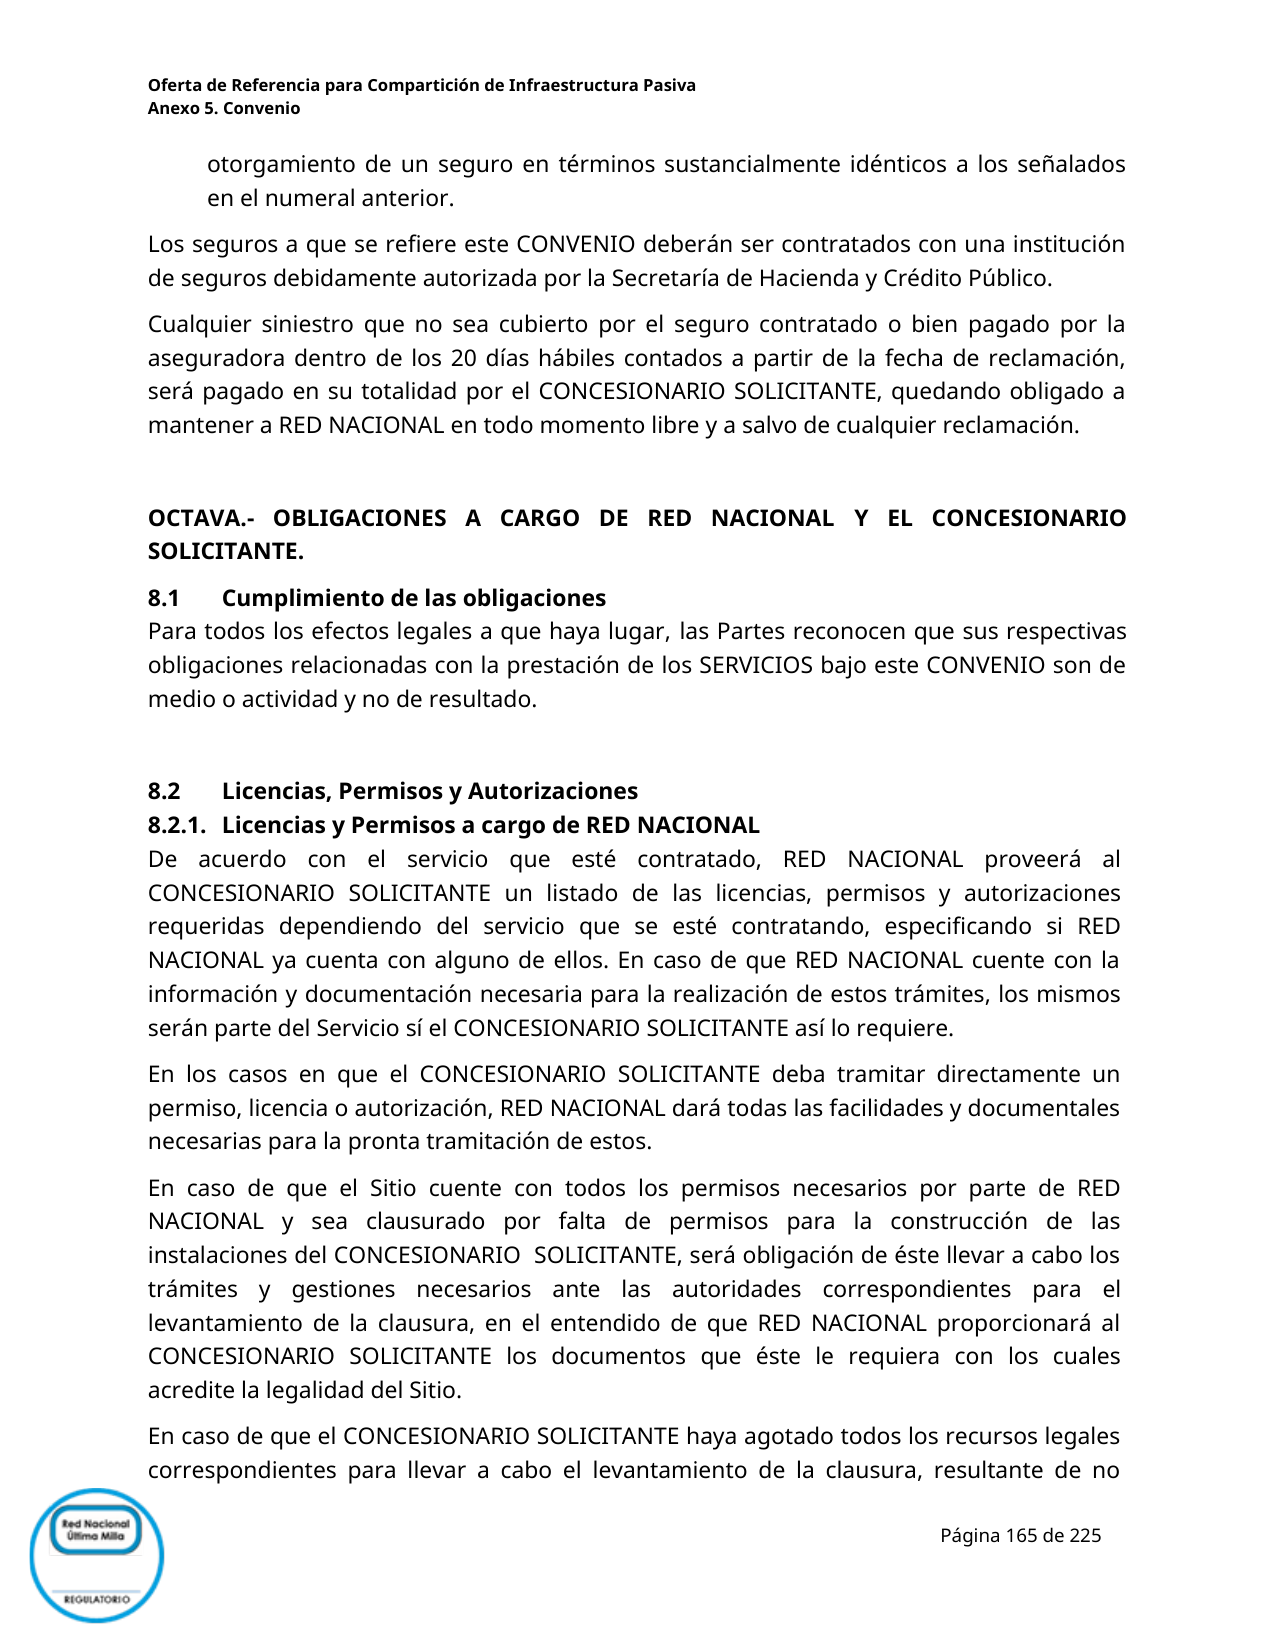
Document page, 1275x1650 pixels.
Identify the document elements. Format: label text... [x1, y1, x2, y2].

text 8.2.1. Licencias y Permisos a cargo de RED NACIONAL [148, 809, 1127, 840]
text En caso de que el Sitio cuente con todos los permisos necesarios por parte de RED NACIONAL y sea clausurado por falta de permisos para la construcción de las instalaciones del CONCESIONARIO SOLICITANTE, será obligación de éste llevar a cabo los trámites y gestiones necesarios ante las autoridades correspondientes para el levantamiento de la clausura, en el entendido de que RED NACIONAL proporcionará al CONCESIONARIO SOLICITANTE los documentos que éste le requiera con los cuales acredite la legalidad del Sitio. [148, 1171, 1122, 1405]
text 8.1 Cumplimiento de las obligaciones [148, 581, 1127, 613]
text Para todos los efectos legales a que haya lugar, las Partes reconocen que sus respectivas obligaciones relacionadas con la prestación de los SERVICIOS bajo este CONVENIO son de medio o actividad y no de resultado. [148, 615, 1127, 714]
picture [34, 1493, 159, 1618]
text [148, 148, 1127, 213]
picture [29, 1488, 93, 1551]
picture [29, 1488, 166, 1625]
text En los casos en que el CONCESIONARIO SOLICITANTE deba tramitar directamente un permiso, licencia o autorización, RED NACIONAL dará todas las facilidades y documentales necesarias para la pronta tramitación de estos. [148, 1058, 1122, 1156]
text Cualquier siniestro que no sea cubierto por el seguro contratado o bien pagado por la aseguradora dentro de los 20 días hábiles contados a partir de la fecha de reclamación, será pagado en su totalidad por el CONCESIONARIO SOLICITANTE, quedando obligado a mantener a RED NACIONAL en todo momento libre y a salvo de cualquier reclamación. [148, 308, 1127, 440]
text De acuerdo con el servicio que esté contratado, RED NACIONAL proveerá al CONCESIONARIO SOLICITANTE un listado de las licencias, permisos y autorizaciones requeridas dependiendo del servicio que se esté contratando, especificando si RED NACIONAL ya cuenta con alguno de ellos. En caso de que RED NACIONAL cuente con la información y documentación necesaria para la realización de estos trámites, los mismos serán parte del Servicio sí el CONCESIONARIO SOLICITANTE así lo requiere. [148, 843, 1122, 1043]
text 8.2 Licencias, Permisos y Autorizaciones [148, 775, 1127, 806]
text Los seguros a que se refiere este CONVENIO deberán ser contratados con una institución de seguros debidamente autorizada por la Secretaría de Hacienda y Crédito Público. [148, 228, 1127, 293]
subtitle OCTAVA.- OBLIGACIONES A CARGO DE RED NACIONAL Y EL CONCESIONARIO SOLICITANTE. [148, 501, 1127, 566]
